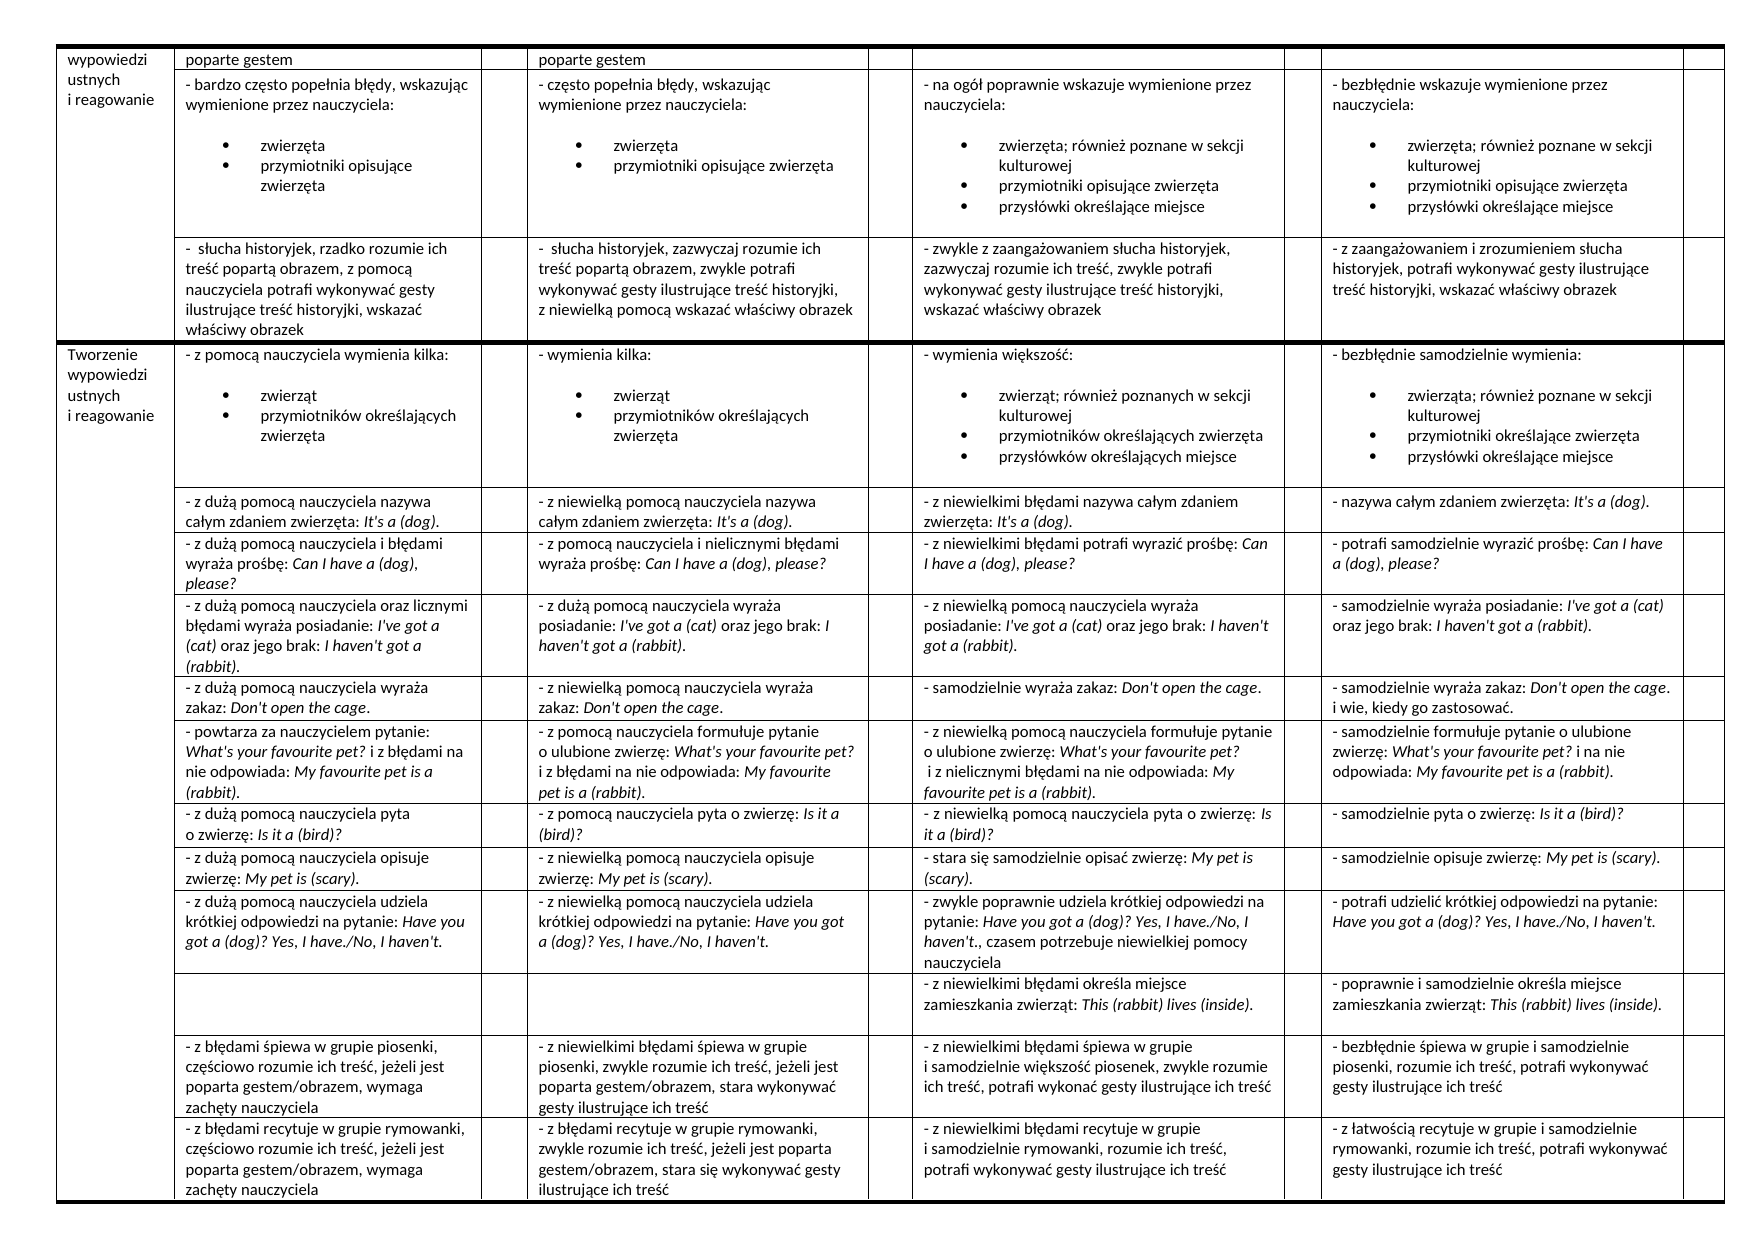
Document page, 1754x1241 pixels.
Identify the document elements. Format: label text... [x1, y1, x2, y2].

table_cell [482, 891, 527, 972]
table_cell - z pomocą nauczyciela formułuje pytanie o ulubione zwierzę: What's your favourite pet? i z błędami na nie odpowiada: My favourite pet is a (rabbit). [528, 721, 868, 802]
table_cell [869, 595, 912, 676]
table_cell - samodzielnie formułuje pytanie o ulubione zwierzę: What's your favourite pet? i na nie odpowiada: My favourite pet is a (rabbit). [1322, 721, 1683, 802]
table_cell - z błędami recytuje w grupie rymowanki, częściowo rozumie ich treść, jeżeli jest poparta gestem/obrazem, wymaga zachęty nauczyciela [175, 1118, 481, 1199]
table_cell - samodzielnie wyraża zakaz: Don't open the cage. i wie, kiedy go zastosować. [1322, 677, 1683, 720]
table_cell [482, 677, 527, 720]
table_cell [1285, 848, 1321, 890]
table_cell - z dużą pomocą nauczyciela pyta o zwierzę: Is it a (bird)? [175, 804, 481, 847]
table_cell [1684, 848, 1724, 890]
table_cell - bezbłędnie wskazuje wymienione przez nauczyciela: zwierzęta; również poznane w sekcji kulturowej przymiotniki opisujące zwierzęta przysłówki określające miejsce [1322, 70, 1683, 237]
table_cell [1684, 49, 1724, 69]
table_cell - z dużą pomocą nauczyciela udziela krótkiej odpowiedzi na pytanie: Have you got a (dog)? Yes, I have./No, I haven't. [175, 891, 481, 972]
table_cell [1684, 238, 1724, 340]
table_cell [1285, 721, 1321, 802]
table_cell [482, 974, 527, 1035]
table_cell [1285, 238, 1321, 340]
table_cell [1684, 70, 1724, 237]
table_cell - wymienia większość: zwierząt; również poznanych w sekcji kulturowej przymiotników określających zwierzęta przysłówków określających miejsce [913, 345, 1284, 487]
table_cell - z niewielkimi błędami śpiewa w grupie piosenki, zwykle rozumie ich treść, jeżeli jest poparta gestem/obrazem, stara wykonywać gesty ilustrujące ich treść [528, 1036, 868, 1117]
table_cell [869, 721, 912, 802]
table_cell [869, 804, 912, 847]
table_cell [1285, 974, 1321, 1035]
table_cell - bezbłędnie śpiewa w grupie i samodzielnie piosenki, rozumie ich treść, potrafi wykonywać gesty ilustrujące ich treść [1322, 1036, 1683, 1117]
table_cell [1285, 345, 1321, 487]
table_cell [869, 1036, 912, 1117]
table_cell - nazywa całym zdaniem zwierzęta: It's a (dog). [1322, 488, 1683, 532]
table_cell - z niewielką pomocą nauczyciela wyraża posiadanie: I've got a (cat) oraz jego brak: I haven't got a (rabbit). [913, 595, 1284, 676]
table_cell - bezbłędnie samodzielnie wymienia: zwierząta; również poznane w sekcji kulturowej przymiotniki określające zwierzęta przysłówki określające miejsce [1322, 345, 1683, 487]
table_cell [57, 49, 174, 340]
table_cell - z dużą pomocą nauczyciela oraz licznymi błędami wyraża posiadanie: I've got a (cat) oraz jego brak: I haven't got a (rabbit). [175, 595, 481, 676]
table_cell - z dużą pomocą nauczyciela i błędami wyraża prośbę: Can I have a (dog), please? [175, 533, 481, 594]
table_cell - z dużą pomocą nauczyciela nazywa całym zdaniem zwierzęta: It's a (dog). [175, 488, 481, 532]
table_cell [1285, 677, 1321, 720]
table_cell [482, 70, 527, 237]
table_cell - zwykle z zaangażowaniem słucha historyjek, zazwyczaj rozumie ich treść, zwykle potrafi wykonywać gesty ilustrujące treść historyjki, wskazać właściwy obrazek [913, 238, 1284, 340]
table_cell - poprawnie i samodzielnie określa miejsce zamieszkania zwierząt: This (rabbit) lives (inside). [1322, 974, 1683, 1035]
table_cell - z łatwością recytuje w grupie i samodzielnie rymowanki, rozumie ich treść, potrafi wykonywać gesty ilustrujące ich treść [1322, 1118, 1683, 1199]
table_cell [869, 533, 912, 594]
table_cell [482, 804, 527, 847]
table_cell Tworzenie wypowiedzi ustnych i reagowanie [57, 345, 174, 1199]
table_cell [482, 533, 527, 594]
table_cell [482, 1118, 527, 1199]
table_cell [869, 49, 912, 69]
table_cell [869, 848, 912, 890]
table_cell - z niewielką pomocą nauczyciela udziela krótkiej odpowiedzi na pytanie: Have you got a (dog)? Yes, I have./No, I haven't. [528, 891, 868, 972]
table_cell - powtarza za nauczycielem pytanie: What's your favourite pet? i z błędami na nie odpowiada: My favourite pet is a (rabbit). [175, 721, 481, 802]
table_cell [482, 848, 527, 890]
table_cell [869, 974, 912, 1035]
table_cell [482, 1036, 527, 1117]
table_cell - z niewielką pomocą nauczyciela pyta o zwierzę: Is it a (bird)? [913, 804, 1284, 847]
table_cell [482, 721, 527, 802]
table_cell [1285, 70, 1321, 237]
table_cell - samodzielnie wyraża zakaz: Don't open the cage. [913, 677, 1284, 720]
table_cell - słucha historyjek, zazwyczaj rozumie ich treść popartą obrazem, zwykle potrafi wykonywać gesty ilustrujące treść historyjki, z niewielką pomocą wskazać właściwy obrazek [528, 238, 868, 340]
table_cell - na ogół poprawnie wskazuje wymienione przez nauczyciela: zwierzęta; również poznane w sekcji kulturowej przymiotniki opisujące zwierzęta przysłówki określające miejsce [913, 70, 1284, 237]
table_cell - bardzo często popełnia błędy, wskazując wymienione przez nauczyciela: zwierzęta przymiotniki opisujące zwierzęta [175, 70, 481, 237]
table_cell [869, 488, 912, 532]
table_cell [1285, 49, 1321, 69]
table_cell - z niewielką pomocą nauczyciela formułuje pytanie o ulubione zwierzę: What's your favourite pet? i z nielicznymi błędami na nie odpowiada: My favourite pet is a (rabbit). [913, 721, 1284, 802]
table_cell - potrafi samodzielnie wyrazić prośbę: Can I have a (dog), please? [1322, 533, 1683, 594]
table_cell [1285, 595, 1321, 676]
table_cell - z niewielkimi błędami potrafi wyrazić prośbę: Can I have a (dog), please? [913, 533, 1284, 594]
table_cell - z niewielką pomocą nauczyciela nazywa całym zdaniem zwierzęta: It's a (dog). [528, 488, 868, 532]
table_cell - wymienia kilka: zwierząt przymiotników określających zwierzęta [528, 345, 868, 487]
table_cell [482, 595, 527, 676]
table_cell - z niewielkimi błędami nazywa całym zdaniem zwierzęta: It's a (dog). [913, 488, 1284, 532]
table_cell [1684, 488, 1724, 532]
table_cell [1285, 891, 1321, 972]
table_cell - z dużą pomocą nauczyciela opisuje zwierzę: My pet is (scary). [175, 848, 481, 890]
table_cell [528, 974, 868, 1035]
table_cell [1285, 488, 1321, 532]
table_cell [1684, 804, 1724, 847]
table_cell [1285, 533, 1321, 594]
table_cell [869, 891, 912, 972]
table_cell - z niewielkimi błędami określa miejsce zamieszkania zwierząt: This (rabbit) lives (inside). [913, 974, 1284, 1035]
table_cell [1684, 677, 1724, 720]
table_cell - z niewielką pomocą nauczyciela wyraża zakaz: Don't open the cage. [528, 677, 868, 720]
table_cell [1684, 345, 1724, 487]
table_cell - samodzielnie pyta o zwierzę: Is it a (bird)? [1322, 804, 1683, 847]
table_cell - z dużą pomocą nauczyciela wyraża posiadanie: I've got a (cat) oraz jego brak: I haven't got a (rabbit). [528, 595, 868, 676]
table_cell [175, 974, 481, 1035]
table_cell [1684, 891, 1724, 972]
table_cell [1684, 1036, 1724, 1117]
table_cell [528, 49, 868, 69]
table_cell [482, 345, 527, 487]
table_cell [1285, 1036, 1321, 1117]
table_cell [1684, 1118, 1724, 1199]
table_cell [1684, 533, 1724, 594]
table_cell - z niewielką pomocą nauczyciela opisuje zwierzę: My pet is (scary). [528, 848, 868, 890]
table_cell [482, 49, 527, 69]
table_cell - z błędami recytuje w grupie rymowanki, zwykle rozumie ich treść, jeżeli jest poparta gestem/obrazem, stara się wykonywać gesty ilustrujące ich treść [528, 1118, 868, 1199]
table_cell - stara się samodzielnie opisać zwierzę: My pet is (scary). [913, 848, 1284, 890]
table_cell - potrafi udzielić krótkiej odpowiedzi na pytanie: Have you got a (dog)? Yes, I have./No, I haven't. [1322, 891, 1683, 972]
table_cell - z niewielkimi błędami śpiewa w grupie i samodzielnie większość piosenek, zwykle rozumie ich treść, potrafi wykonać gesty ilustrujące ich treść [913, 1036, 1284, 1117]
table_cell - z błędami śpiewa w grupie piosenki, częściowo rozumie ich treść, jeżeli jest poparta gestem/obrazem, wymaga zachęty nauczyciela [175, 1036, 481, 1117]
table_cell [1684, 974, 1724, 1035]
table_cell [1322, 49, 1683, 69]
table_cell - z niewielkimi błędami recytuje w grupie i samodzielnie rymowanki, rozumie ich treść, potrafi wykonywać gesty ilustrujące ich treść [913, 1118, 1284, 1199]
table_cell [1285, 1118, 1321, 1199]
table_cell - z pomocą nauczyciela pyta o zwierzę: Is it a (bird)? [528, 804, 868, 847]
table_cell - często popełnia błędy, wskazując wymienione przez nauczyciela: zwierzęta przymiotniki opisujące zwierzęta [528, 70, 868, 237]
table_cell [175, 49, 481, 69]
table_cell [1684, 721, 1724, 802]
table_cell - z pomocą nauczyciela wymienia kilka: zwierząt przymiotników określających zwierzęta [175, 345, 481, 487]
table_cell [869, 345, 912, 487]
table_cell [1285, 804, 1321, 847]
table_cell [869, 1118, 912, 1199]
table_cell - słucha historyjek, rzadko rozumie ich treść popartą obrazem, z pomocą nauczyciela potrafi wykonywać gesty ilustrujące treść historyjki, wskazać właściwy obrazek [175, 238, 481, 340]
table_cell [482, 238, 527, 340]
table_cell - zwykle poprawnie udziela krótkiej odpowiedzi na pytanie: Have you got a (dog)? Yes, I have./No, I haven't., czasem potrzebuje niewielkiej pomocy nauczyciela [913, 891, 1284, 972]
table_cell - z dużą pomocą nauczyciela wyraża zakaz: Don't open the cage. [175, 677, 481, 720]
table_cell - samodzielnie opisuje zwierzę: My pet is (scary). [1322, 848, 1683, 890]
table_cell - samodzielnie wyraża posiadanie: I've got a (cat) oraz jego brak: I haven't got a (rabbit). [1322, 595, 1683, 676]
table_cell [913, 49, 1284, 69]
table_cell [869, 70, 912, 237]
table_cell - z pomocą nauczyciela i nielicznymi błędami wyraża prośbę: Can I have a (dog), please? [528, 533, 868, 594]
table_cell - z zaangażowaniem i zrozumieniem słucha historyjek, potrafi wykonywać gesty ilustrujące treść historyjki, wskazać właściwy obrazek [1322, 238, 1683, 340]
table_cell [869, 677, 912, 720]
table_cell [482, 488, 527, 532]
table_cell [1684, 595, 1724, 676]
table_cell [869, 238, 912, 340]
